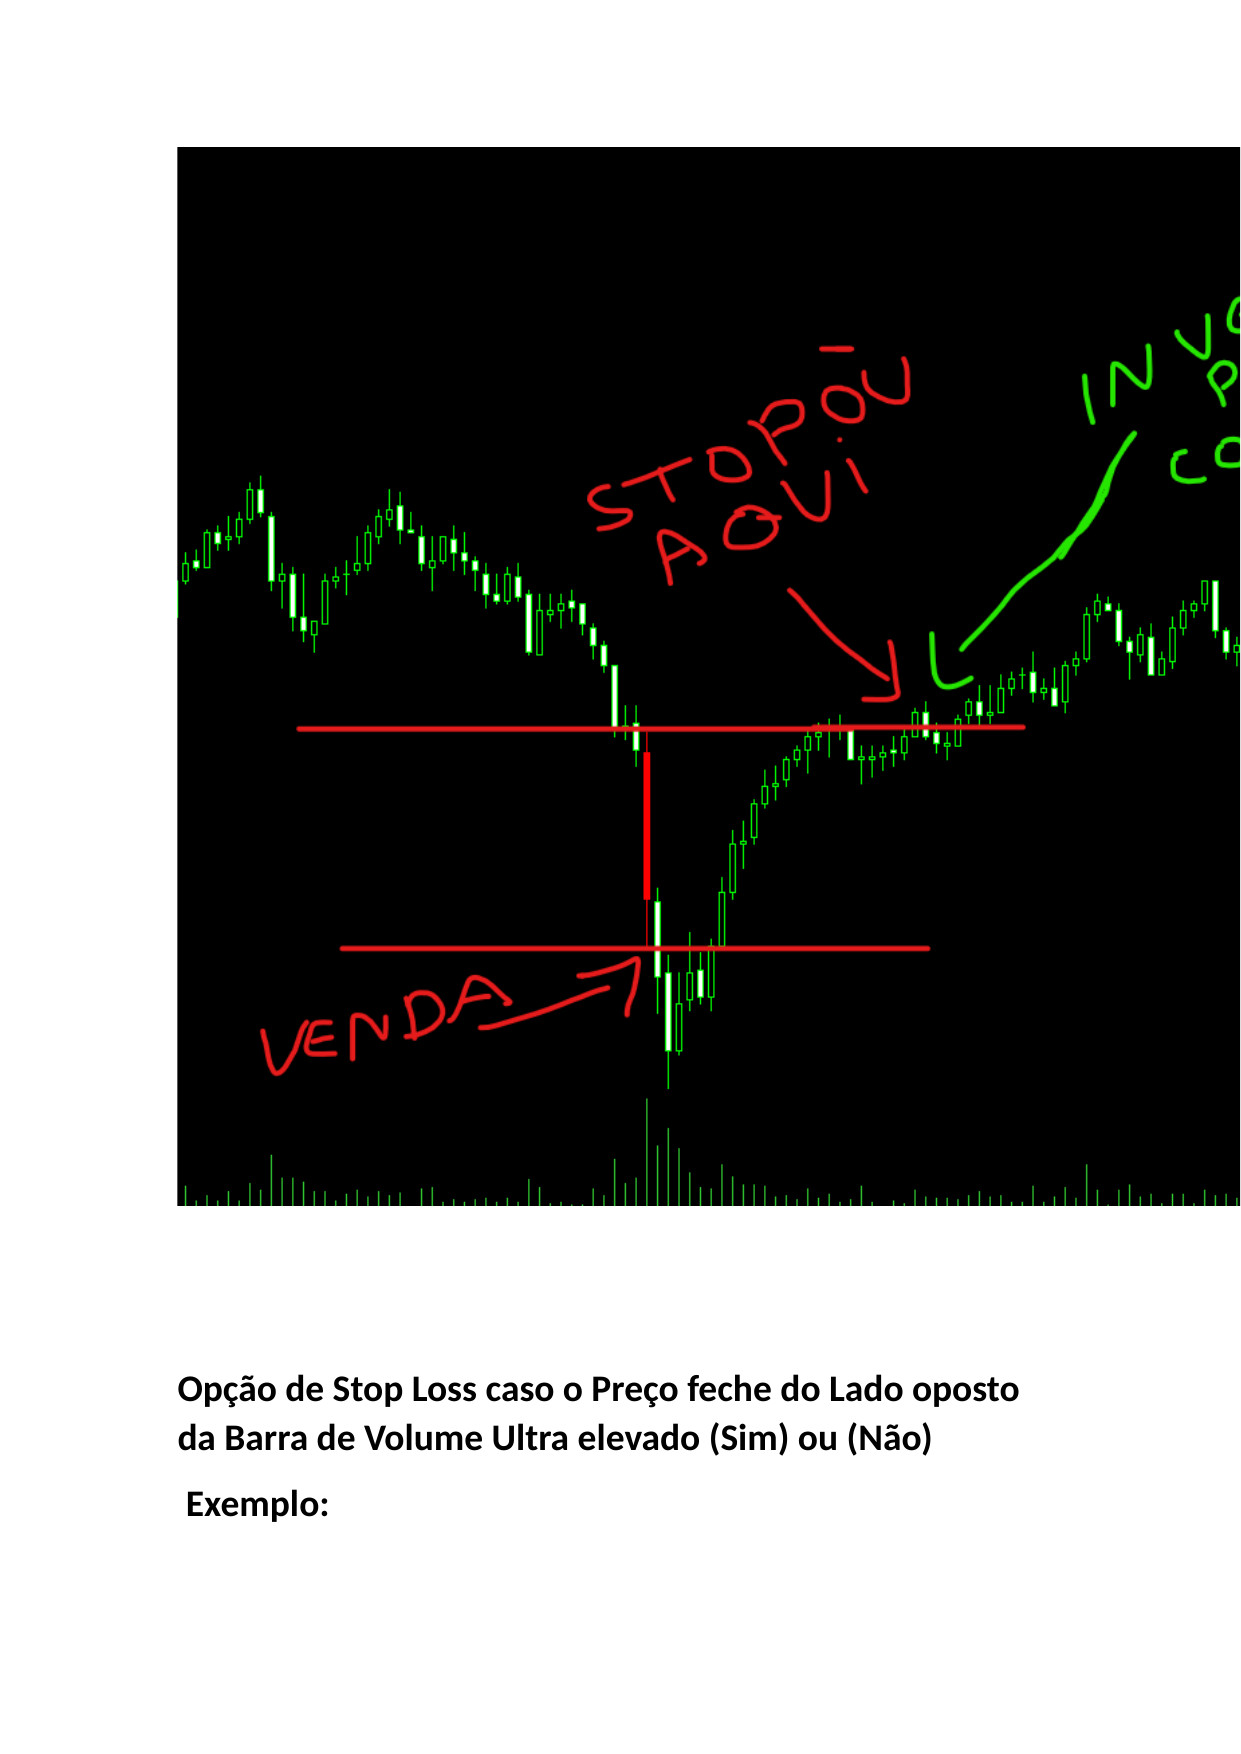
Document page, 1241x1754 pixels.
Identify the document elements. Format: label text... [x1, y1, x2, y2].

text Exemplo: [177, 1480, 1063, 1526]
text Opção de Stop Loss caso o Preço feche do Lado oposto da Barra de Volume Ultra elevado (Sim) ou (Não) [177, 1365, 1063, 1460]
picture [177, 147, 1241, 1206]
